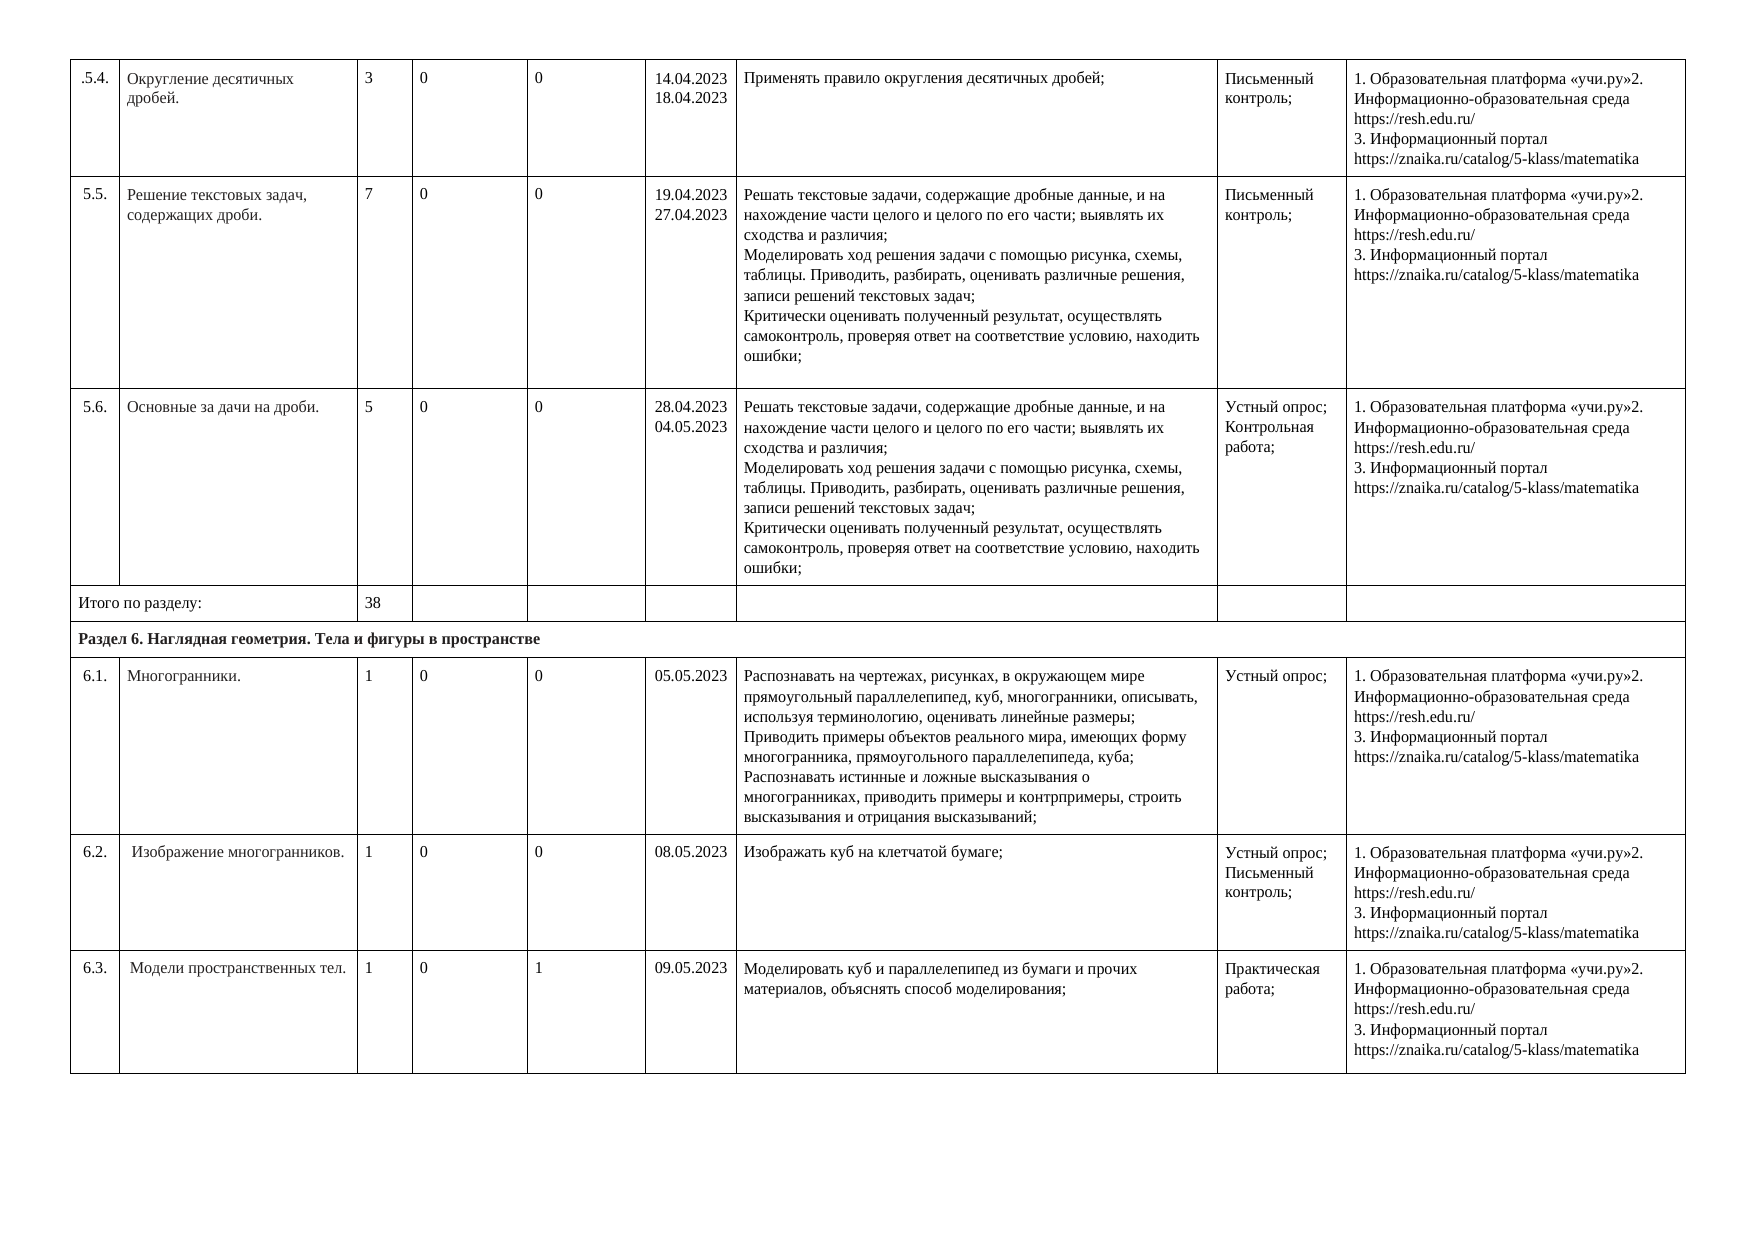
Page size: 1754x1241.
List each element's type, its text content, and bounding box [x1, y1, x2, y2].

table_cell 08.05.2023 [646, 835, 736, 950]
table_cell 1 [358, 658, 412, 833]
table_cell [737, 586, 1217, 621]
table_cell 1 [528, 951, 645, 1073]
table_cell [646, 586, 736, 621]
table_header 0 [413, 60, 527, 176]
table_header 14.04.2023 18.04.2023 [646, 60, 736, 176]
table_cell Моделировать куб и параллелепипед из бумаги и прочих материалов, объяснять способ моделирования; [737, 951, 1217, 1073]
table_cell 38 [358, 586, 412, 621]
table_cell 0 [413, 177, 527, 388]
table_cell 0 [528, 389, 645, 584]
table_header .5.4. [71, 60, 119, 176]
table_cell Распознавать на чертежах, рисунках, в окружающем мире прямоугольный параллелепипед, куб, многогранники, описывать, используя терминологию, оценивать линейные размеры; Приводить примеры объектов реального мира, имеющих форму многогранника, прямоугольного параллелепипеда, куба; Распознавать истинные и ложные высказывания о многогранниках, приводить примеры и контрпримеры, строить высказывания и отрицания высказываний; [737, 658, 1217, 833]
table_cell 7 [358, 177, 412, 388]
table_cell 1 [358, 951, 412, 1073]
table_cell Изображение многогранников. [120, 835, 357, 950]
table_cell Решать текстовые задачи, содержащие дробные данные, и на нахождение части целого и целого по его части; выявлять их сходства и различия; Моделировать ход решения задачи с помощью рисунка, схемы, таблицы. Приводить, разбирать, оценивать различные решения, записи решений текстовых задач; Критически оценивать полученный результат, осуществлять самоконтроль, проверяя ответ на соответствие условию, находить ошибки; [737, 389, 1217, 584]
table_cell Устный опрос; Контрольная работа; [1218, 389, 1346, 584]
table_cell 6.1. [71, 658, 119, 833]
table_cell 0 [413, 658, 527, 833]
table_header Письменный контроль; [1218, 60, 1346, 176]
table_cell [1347, 586, 1685, 621]
table_cell 0 [528, 835, 645, 950]
table_cell 0 [413, 835, 527, 950]
table_header Округление десятичных дробей. [120, 60, 357, 176]
table_cell [413, 586, 527, 621]
table_cell 5.6. [71, 389, 119, 584]
table_cell 6.3. [71, 951, 119, 1073]
table_cell Изображать куб на клетчатой бумаге; [737, 835, 1217, 950]
table_cell 05.05.2023 [646, 658, 736, 833]
table_cell [1218, 586, 1346, 621]
table_cell Модели пространственных тел. [120, 951, 357, 1073]
table_cell 28.04.2023 04.05.2023 [646, 389, 736, 584]
table_cell 1 [358, 835, 412, 950]
table_cell [528, 586, 645, 621]
table_cell Письменный контроль; [1218, 177, 1346, 388]
table_cell Решать текстовые задачи, содержащие дробные данные, и на нахождение части целого и целого по его части; выявлять их сходства и различия; Моделировать ход решения задачи с помощью рисунка, схемы, таблицы. Приводить, разбирать, оценивать различные решения, записи решений текстовых задач; Критически оценивать полученный результат, осуществлять самоконтроль, проверяя ответ на соответствие условию, находить ошибки; [737, 177, 1217, 388]
table_cell Устный опрос; [1218, 658, 1346, 833]
table_cell 0 [528, 658, 645, 833]
table_cell 09.05.2023 [646, 951, 736, 1073]
table_cell Практическая работа; [1218, 951, 1346, 1073]
table_header 0 [528, 60, 645, 176]
table_cell 5.5. [71, 177, 119, 388]
table_cell 19.04.2023 27.04.2023 [646, 177, 736, 388]
table_header 1. Образовательная платформа «учи.ру»2. Информационно-образовательная среда https://resh.edu.ru/ 3. Информационный портал https://znaika.ru/catalog/5-klass/matematika [1347, 60, 1685, 176]
table_header Применять правило округления десятичных дробей; [737, 60, 1217, 176]
table_cell 5 [358, 389, 412, 584]
table_cell Устный опрос; Письменный контроль; [1218, 835, 1346, 950]
table_cell Основные за дачи на дроби. [120, 389, 357, 584]
table_cell Решение текстовых задач, содержащих дроби. [120, 177, 357, 388]
table_cell 6.2. [71, 835, 119, 950]
table_cell Итого по разделу: [71, 586, 357, 621]
table_cell 0 [528, 177, 645, 388]
table_cell Раздел 6. Наглядная геометрия. Тела и фигуры в пространстве [71, 622, 1685, 657]
table_cell 0 [413, 951, 527, 1073]
table_header 3 [358, 60, 412, 176]
table_cell Многогранники. [120, 658, 357, 833]
table_cell 0 [413, 389, 527, 584]
